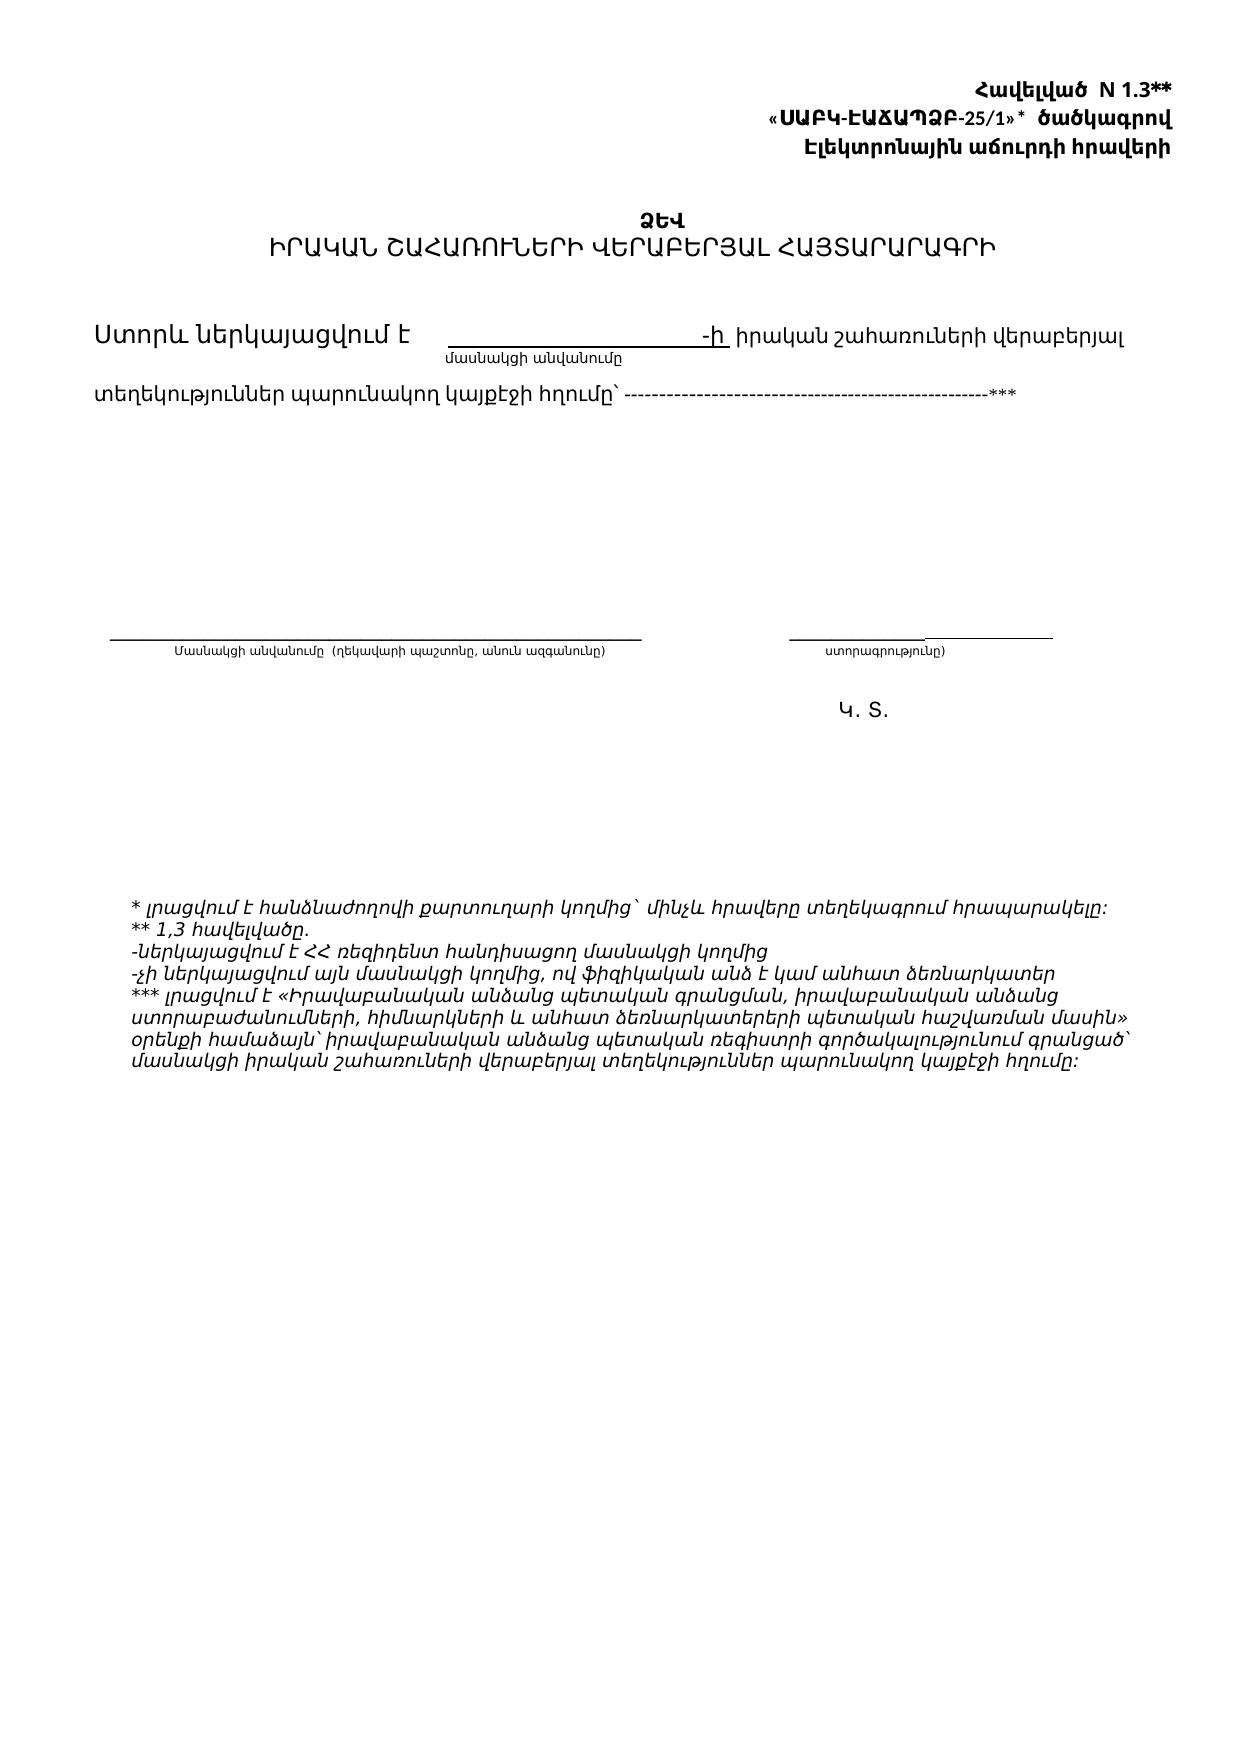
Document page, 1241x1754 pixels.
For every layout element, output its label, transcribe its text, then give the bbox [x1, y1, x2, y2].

text *** լրացվում է «Իրավաբանական անձանց պետական գրանցման, իրավաբանական անձանց ստորաբաժանումների, հիմնարկների և անհատ ձեռնարկատերերի պետական հաշվառման մասին» օրենքի համաձայն՝ իրավաբանական անձանց պետական ռեգիստրի գործակալությունում գրանցած՝ մասնակցի իրական շահառուների վերաբերյալ տեղեկություններ պարունակող կայքէջի հղումը: [131, 985, 1171, 1072]
text * լրացվում է հանձնաժողովի քարտուղարի կողմից` մինչև հրավերը տեղեկագրում հրապարակելը: [131, 897, 1171, 919]
text ** 1,3 հավելվածը․ [131, 919, 1171, 941]
text -չի ներկայացվում այն մասնակցի կողմից, ով ֆիզիկական անձ է կամ անհատ ձեռնարկատեր [131, 963, 1171, 985]
text -ներկայացվում է ՀՀ ռեզիդենտ հանդիսացող մասնակցի կողմից [131, 941, 1171, 963]
text Էլեկտրոնային աճուրդի հրավերի [94, 132, 1171, 160]
text ԻՐԱԿԱՆ ՇԱՀԱՌՈՒՆԵՐԻ ՎԵՐԱԲԵՐՅԱԼ ՀԱՅՏԱՐԱՐԱԳՐԻ [94, 233, 1171, 262]
text ___________________________________________________ _____________ Մասնակցի անվանումը (ղեկավարի պաշտոնը, անուն ազգանունը) ստորագրությունը) [94, 617, 1171, 669]
text Կ. Տ. [94, 698, 1171, 722]
text մասնակցի անվանումը [94, 350, 1171, 379]
text ՁԵՎ [94, 209, 1171, 233]
text «ՍԱԲԿ-ԷԱՃԱՊՁԲ-25/1»* ծածկագրով [94, 103, 1171, 132]
text Ստորև ներկայացվում է -ի իրական շահառուների վերաբերյալ [94, 321, 1171, 350]
text տեղեկություններ պարունակող կայքէջի հղումը՝ ----------------------------------------------------*** [94, 379, 1171, 408]
text Հավելված N 1.3** [94, 75, 1171, 103]
